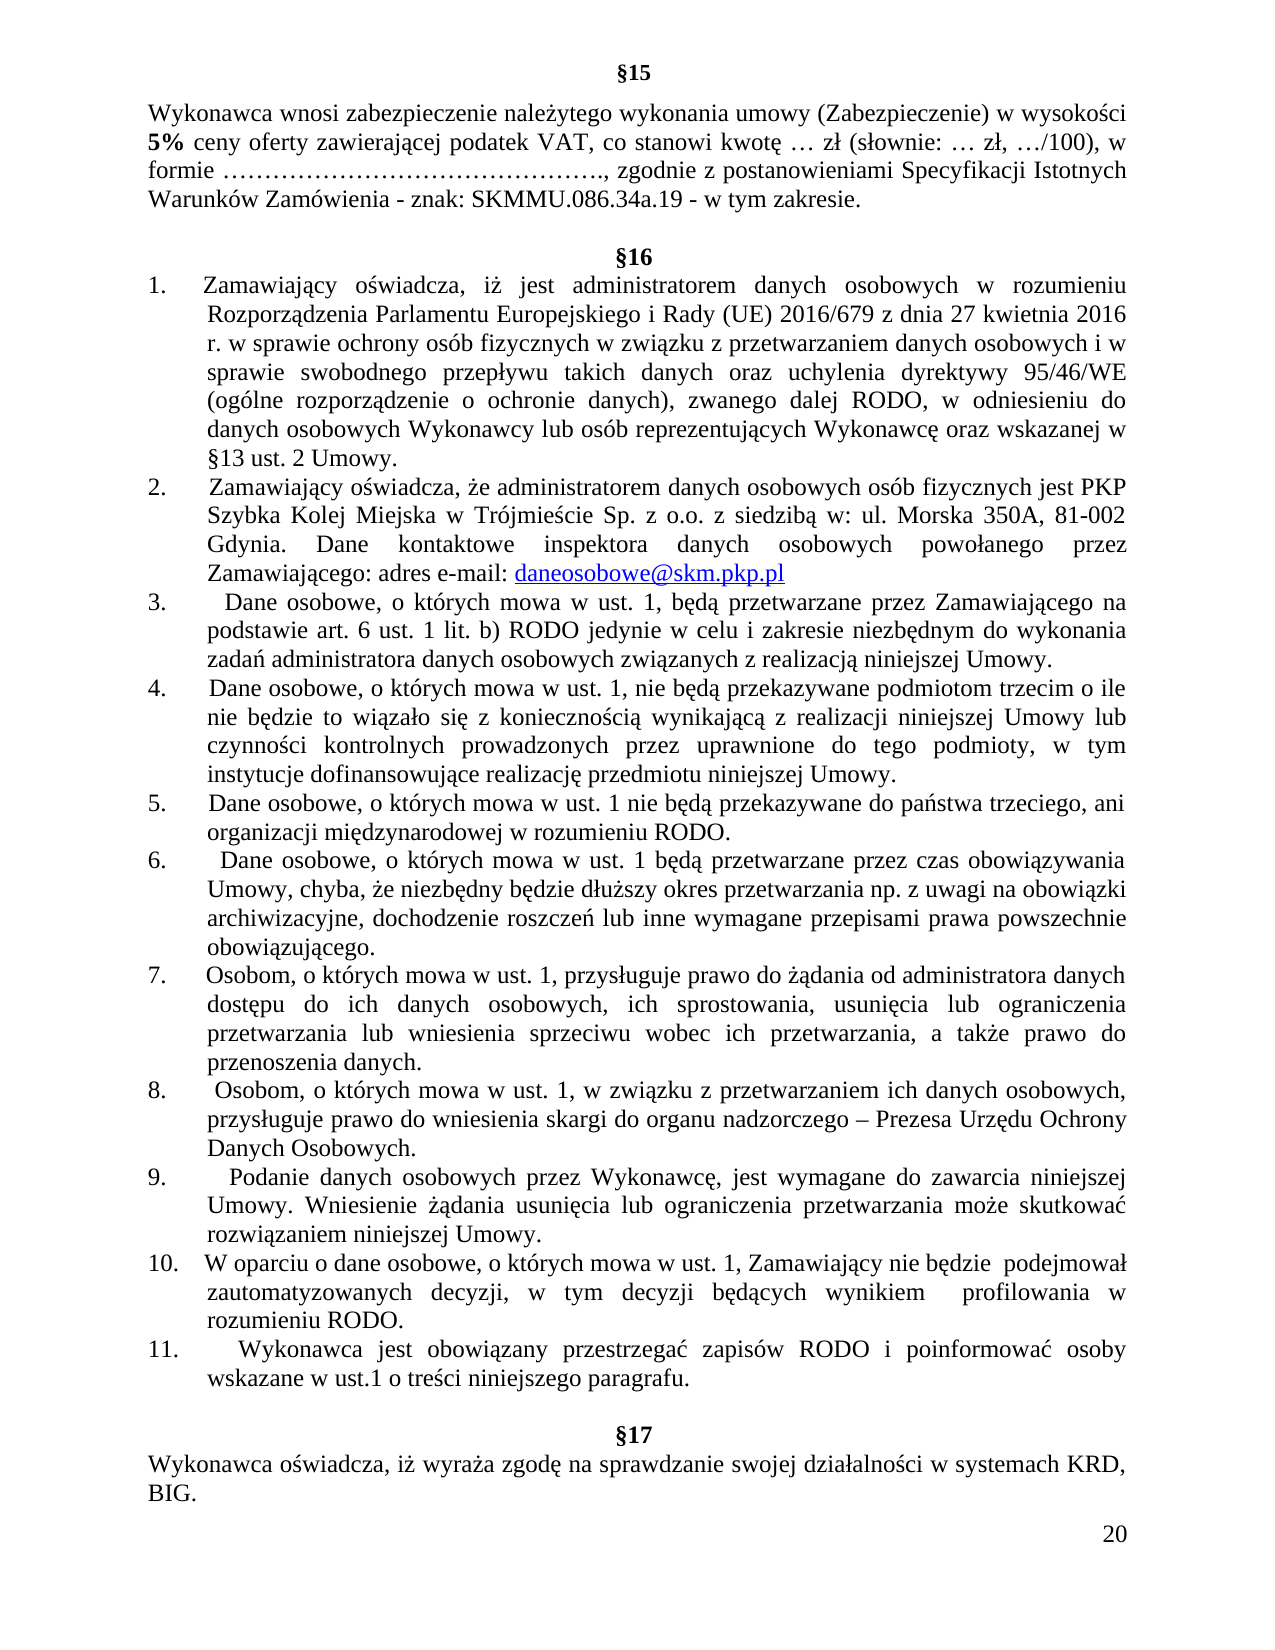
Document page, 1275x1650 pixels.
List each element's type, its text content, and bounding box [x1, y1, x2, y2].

text 7. Osobom, o których mowa w ust. 1, przysługuje prawo do żądania od administratora danych dostępu do ich danych osobowych, ich sprostowania, usunięcia lub ograniczenia przetwarzania lub wniesienia sprzeciwu wobec ich przetwarzania, a także prawo do przenoszenia danych. [148, 960, 1127, 1075]
text §15 [140, 59, 1127, 85]
text 5. Dane osobowe, o których mowa w ust. 1 nie będą przekazywane do państwa trzeciego, ani organizacji międzynarodowej w rozumieniu RODO. [148, 788, 1127, 845]
text 1. Zamawiający oświadcza, iż jest administratorem danych osobowych w rozumieniu Rozporządzenia Parlamentu Europejskiego i Rady (UE) 2016/679 z dnia 27 kwietnia 2016 r. w sprawie ochrony osób fizycznych w związku z przetwarzaniem danych osobowych i w sprawie swobodnego przepływu takich danych oraz uchylenia dyrektywy 95/46/WE (ogólne rozporządzenie o ochronie danych), zwanego dalej RODO, w odniesieniu do danych osobowych Wykonawcy lub osób reprezentujących Wykonawcę oraz wskazanej w §13 ust. 2 Umowy. [148, 270, 1127, 472]
text 4. Dane osobowe, o których mowa w ust. 1, nie będą przekazywane podmiotom trzecim o ile nie będzie to wiązało się z koniecznością wynikającą z realizacji niniejszej Umowy lub czynności kontrolnych prowadzonych przez uprawnione do tego podmioty, w tym instytucje dofinansowujące realizację przedmiotu niniejszej Umowy. [148, 673, 1127, 788]
text 11. Wykonawca jest obowiązany przestrzegać zapisów RODO i poinformować osoby wskazane w ust.1 o treści niniejszego paragrafu. [148, 1334, 1127, 1392]
text §16 [140, 242, 1127, 270]
text 6. Dane osobowe, o których mowa w ust. 1 będą przetwarzane przez czas obowiązywania Umowy, chyba, że niezbędny będzie dłuższy okres przetwarzania np. z uwagi na obowiązki archiwizacyjne, dochodzenie roszczeń lub inne wymagane przepisami prawa powszechnie obowiązującego. [148, 845, 1127, 960]
text §17 [140, 1420, 1127, 1449]
text Wykonawca wnosi zabezpieczenie należytego wykonania umowy (Zabezpieczenie) w wysokości 5% ceny oferty zawierającej podatek VAT, co stanowi kwotę … zł (słownie: … zł, …/100), w formie ………………………………………., zgodnie z postanowieniami Specyfikacji Istotnych Warunków Zamówienia - znak: SKMMU.086.34a.19 - w tym zakresie. [148, 98, 1127, 213]
text 10. W oparciu o dane osobowe, o których mowa w ust. 1, Zamawiający nie będzie podejmował zautomatyzowanych decyzji, w tym decyzji będących wynikiem profilowania w rozumieniu RODO. [148, 1248, 1127, 1334]
text Wykonawca oświadcza, iż wyraża zgodę na sprawdzanie swojej działalności w systemach KRD, BIG. [148, 1449, 1127, 1507]
text 2. Zamawiający oświadcza, że administratorem danych osobowych osób fizycznych jest PKP Szybka Kolej Miejska w Trójmieście Sp. z o.o. z siedzibą w: ul. Morska 350A, 81-002 Gdynia. Dane kontaktowe inspektora danych osobowych powołanego przez Zamawiającego: adres e-mail: daneosobowe@skm.pkp.pl [148, 472, 1127, 587]
text 3. Dane osobowe, o których mowa w ust. 1, będą przetwarzane przez Zamawiającego na podstawie art. 6 ust. 1 lit. b) RODO jedynie w celu i zakresie niezbędnym do wykonania zadań administratora danych osobowych związanych z realizacją niniejszej Umowy. [148, 587, 1127, 673]
text 9. Podanie danych osobowych przez Wykonawcę, jest wymagane do zawarcia niniejszej Umowy. Wniesienie żądania usunięcia lub ograniczenia przetwarzania może skutkować rozwiązaniem niniejszej Umowy. [148, 1162, 1127, 1248]
text 8. Osobom, o których mowa w ust. 1, w związku z przetwarzaniem ich danych osobowych, przysługuje prawo do wniesienia skargi do organu nadzorczego – Prezesa Urzędu Ochrony Danych Osobowych. [148, 1075, 1127, 1162]
